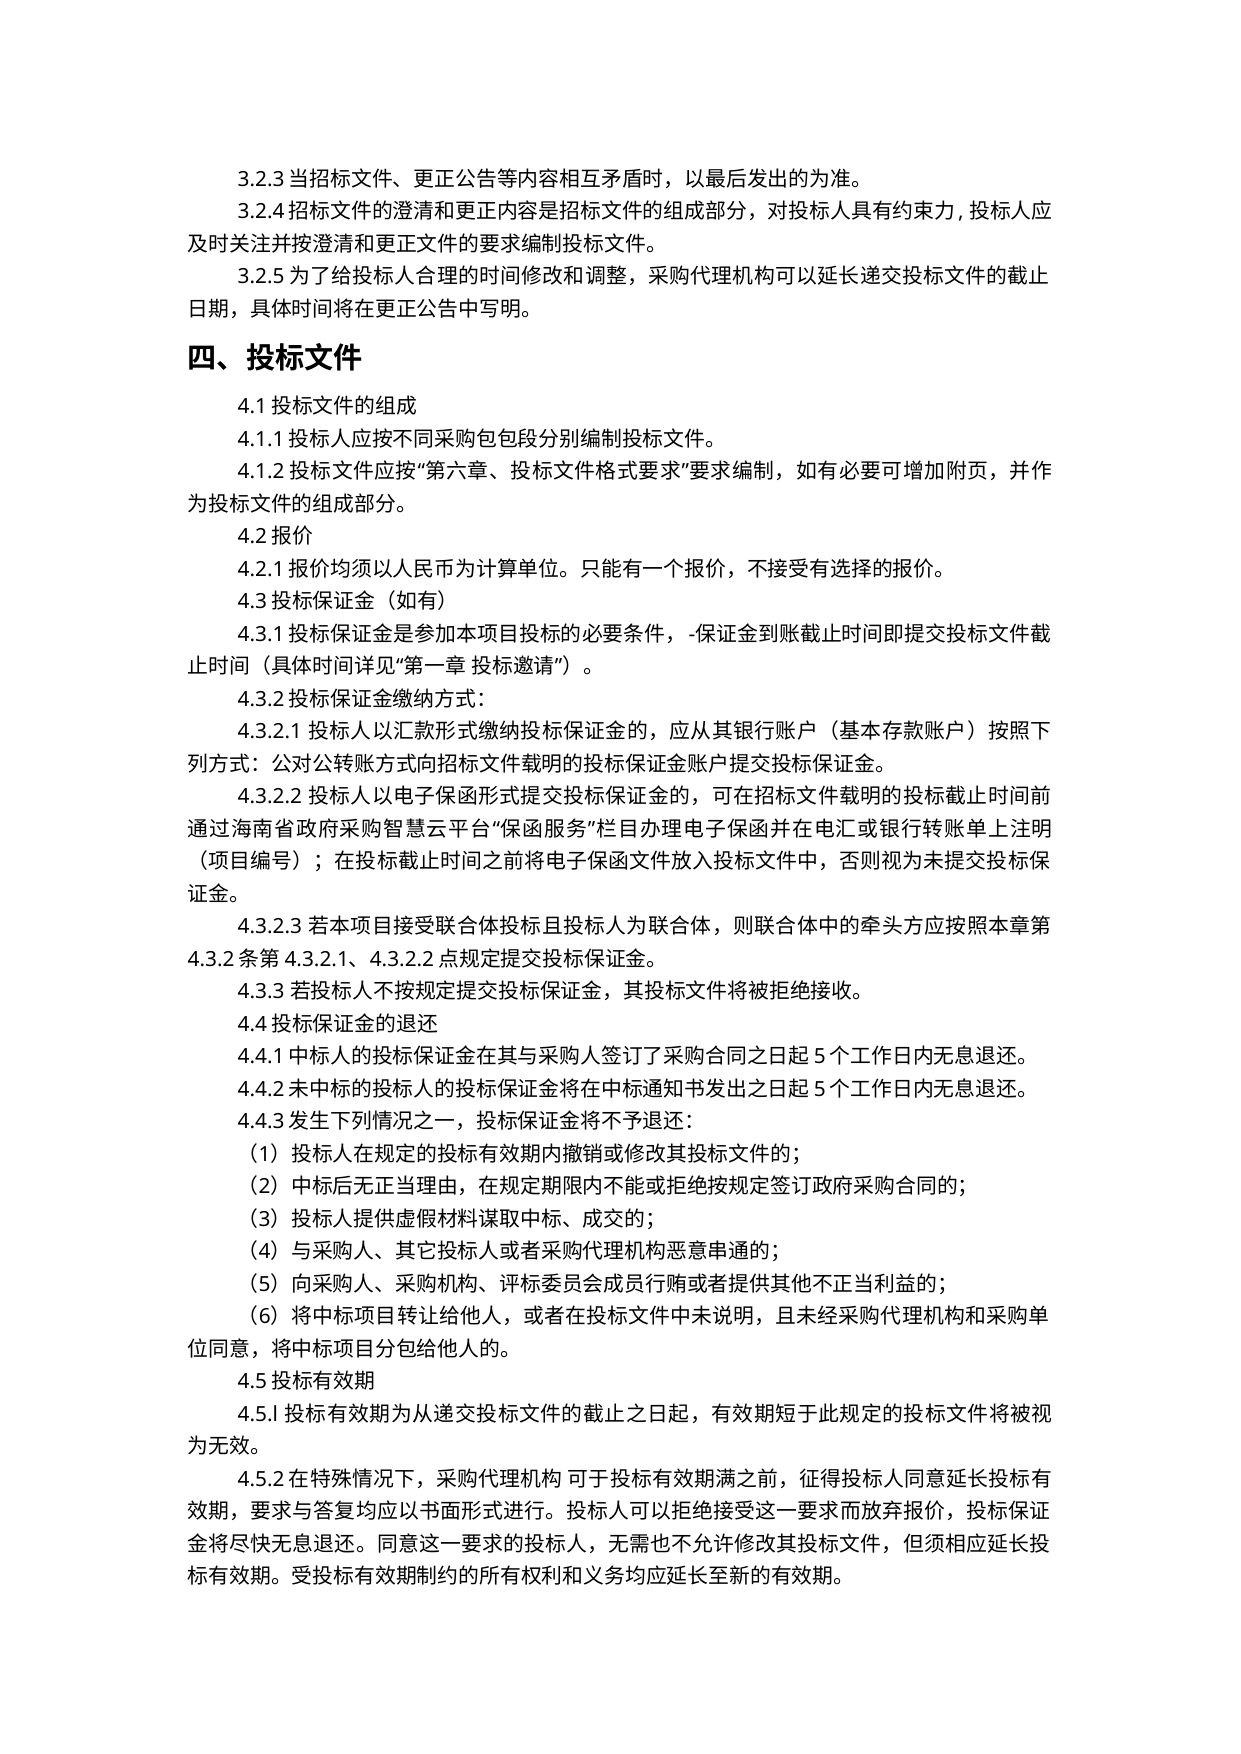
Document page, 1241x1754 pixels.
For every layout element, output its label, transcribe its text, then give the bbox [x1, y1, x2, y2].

text （6）将中标项目转让给他人，或者在投标文件中未说明，且未经采购代理机构和采购单位同意，将中标项目分包给他人的。 [187, 1299, 1053, 1364]
text 四、投标文件 [187, 324, 1053, 389]
text 4.3.1投标保证金是参加本项目投标的必要条件，-保证金到账截止时间即提交投标文件截止时间（具体时间详见“第一章 投标邀请”）。 [187, 617, 1053, 682]
text （3）投标人提供虚假材料谋取中标、成交的； [187, 1202, 1053, 1234]
text （1）投标人在规定的投标有效期内撤销或修改其投标文件的； [187, 1137, 1053, 1169]
text 4.3.3 若投标人不按规定提交投标保证金，其投标文件将被拒绝接收。 [187, 974, 1053, 1007]
text 4.3.2.3 若本项目接受联合体投标且投标人为联合体，则联合体中的牵头方应按照本章第4.3.2条第4.3.2.1、4.3.2.2点规定提交投标保证金。 [187, 909, 1053, 974]
text 4.1投标文件的组成 [187, 389, 1053, 422]
text （5）向采购人、采购机构、评标委员会成员行贿或者提供其他不正当利益的； [187, 1267, 1053, 1299]
text 4.3.2.2 投标人以电子保函形式提交投标保证金的，可在招标文件载明的投标截止时间前通过海南省政府采购智慧云平台“保函服务”栏目办理电子保函并在电汇或银行转账单上注明（项目编号）；在投标截止时间之前将电子保函文件放入投标文件中，否则视为未提交投标保证金。 [187, 779, 1053, 909]
text 4.4.1中标人的投标保证金在其与采购人签订了采购合同之日起5个工作日内无息退还。 [187, 1039, 1053, 1072]
text 4.5.l 投标有效期为从递交投标文件的截止之日起，有效期短于此规定的投标文件将被视为无效。 [187, 1397, 1053, 1462]
text 4.1.2投标文件应按“第六章、投标文件格式要求”要求编制，如有必要可增加附页，并作为投标文件的组成部分。 [187, 454, 1053, 519]
text 4.3.2.1 投标人以汇款形式缴纳投标保证金的，应从其银行账户（基本存款账户）按照下列方式：公对公转账方式向招标文件载明的投标保证金账户提交投标保证金。 [187, 714, 1053, 779]
text （4）与采购人、其它投标人或者采购代理机构恶意串通的； [187, 1234, 1053, 1267]
text 4.3.2投标保证金缴纳方式： [187, 682, 1053, 714]
text 4.4投标保证金的退还 [187, 1007, 1053, 1039]
text 3.2.5为了给投标人合理的时间修改和调整，采购代理机构可以延长递交投标文件的截止日期，具体时间将在更正公告中写明。 [187, 259, 1053, 324]
text 4.2报价 [187, 519, 1053, 552]
text 4.4.3发生下列情况之一，投标保证金将不予退还： [187, 1104, 1053, 1137]
text 4.4.2未中标的投标人的投标保证金将在中标通知书发出之日起5个工作日内无息退还。 [187, 1072, 1053, 1104]
text 4.1.1投标人应按不同采购包包段分别编制投标文件。 [187, 422, 1053, 454]
text 4.2.1报价均须以人民币为计算单位。只能有一个报价，不接受有选择的报价。 [187, 552, 1053, 584]
text （2）中标后无正当理由，在规定期限内不能或拒绝按规定签订政府采购合同的； [187, 1169, 1053, 1202]
text 3.2.4招标文件的澄清和更正内容是招标文件的组成部分，对投标人具有约束力, 投标人应及时关注并按澄清和更正文件的要求编制投标文件。 [187, 194, 1053, 259]
text 4.5投标有效期 [187, 1364, 1053, 1397]
text 4.3投标保证金（如有） [187, 584, 1053, 617]
text 4.5.2在特殊情况下，采购代理机构 可于投标有效期满之前，征得投标人同意延长投标有效期，要求与答复均应以书面形式进行。投标人可以拒绝接受这一要求而放弃报价，投标保证金将尽快无息退还。同意这一要求的投标人，无需也不允许修改其投标文件，但须相应延长投标有效期。受投标有效期制约的所有权利和义务均应延长至新的有效期。 [187, 1462, 1053, 1592]
text 3.2.3当招标文件、更正公告等内容相互矛盾时，以最后发出的为准。 [187, 162, 1053, 194]
